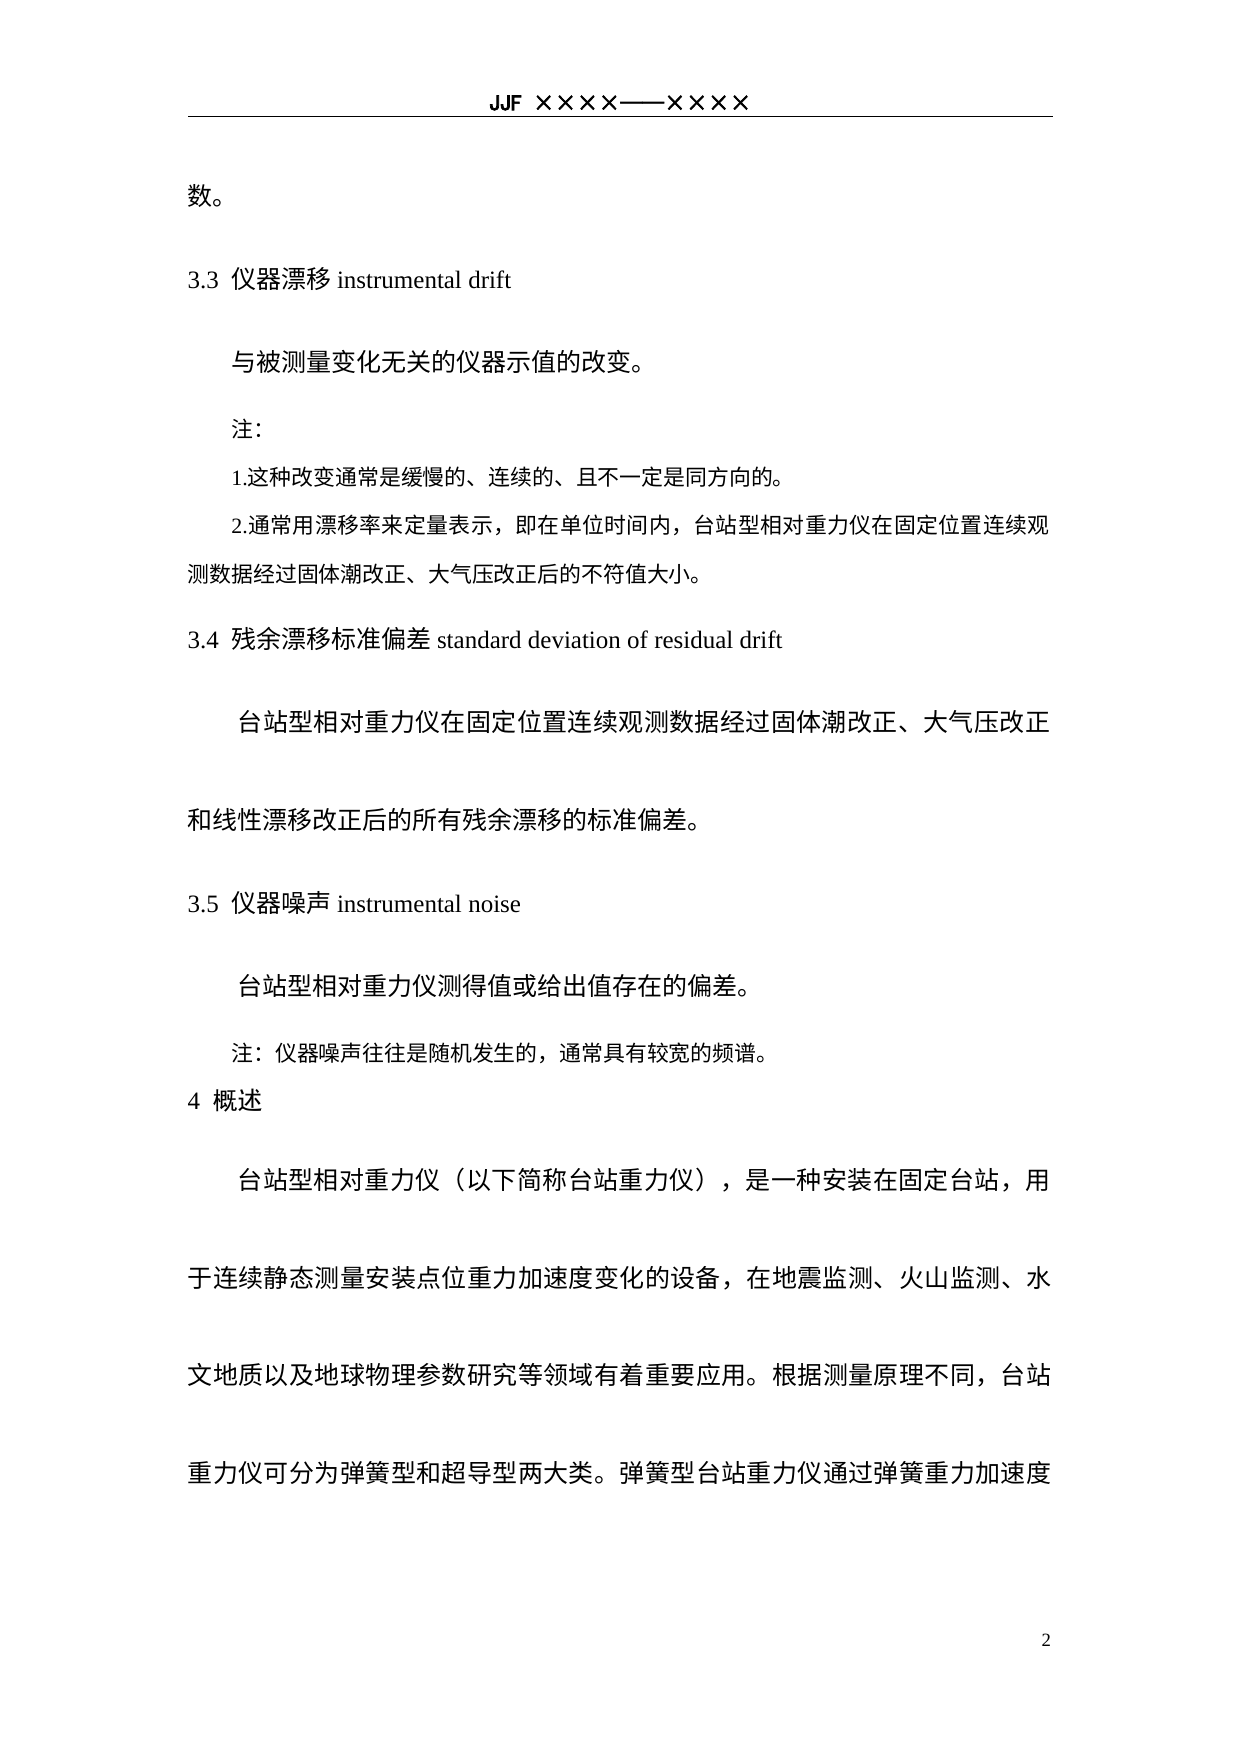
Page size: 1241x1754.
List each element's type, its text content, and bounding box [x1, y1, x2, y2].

text 2.通常用漂移率来定量表示，即在单位时间内，台站型相对重力仪在固定位置连续观测数据经过固体潮改正、大气压改正后的不符值大小。 [187, 508, 1053, 589]
text 注：仪器噪声往往是随机发生的，通常具有较宽的频谱。 [187, 1035, 1053, 1068]
subtitle 3.4 残余漂移标准偏差 standard deviation of residual drift [187, 605, 1053, 670]
text 与被测量变化无关的仪器示值的改变。 [187, 328, 1053, 393]
subtitle 3.5 仪器噪声 instrumental noise [187, 869, 1053, 934]
text 台站型相对重力仪在固定位置连续观测数据经过固体潮改正、大气压改正和线性漂移改正后的所有残余漂移的标准偏差。 [187, 688, 1053, 851]
text 注： [187, 411, 1053, 444]
text 1.这种改变通常是缓慢的、连续的、且不一定是同方向的。 [187, 460, 1053, 492]
text 台站型相对重力仪测得值或给出值存在的偏差。 [187, 952, 1053, 1017]
subtitle 4 概述 [187, 1083, 1053, 1116]
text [187, 162, 1053, 227]
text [187, 1146, 1053, 1504]
subtitle 3.3 仪器漂移 instrumental drift [187, 245, 1053, 310]
